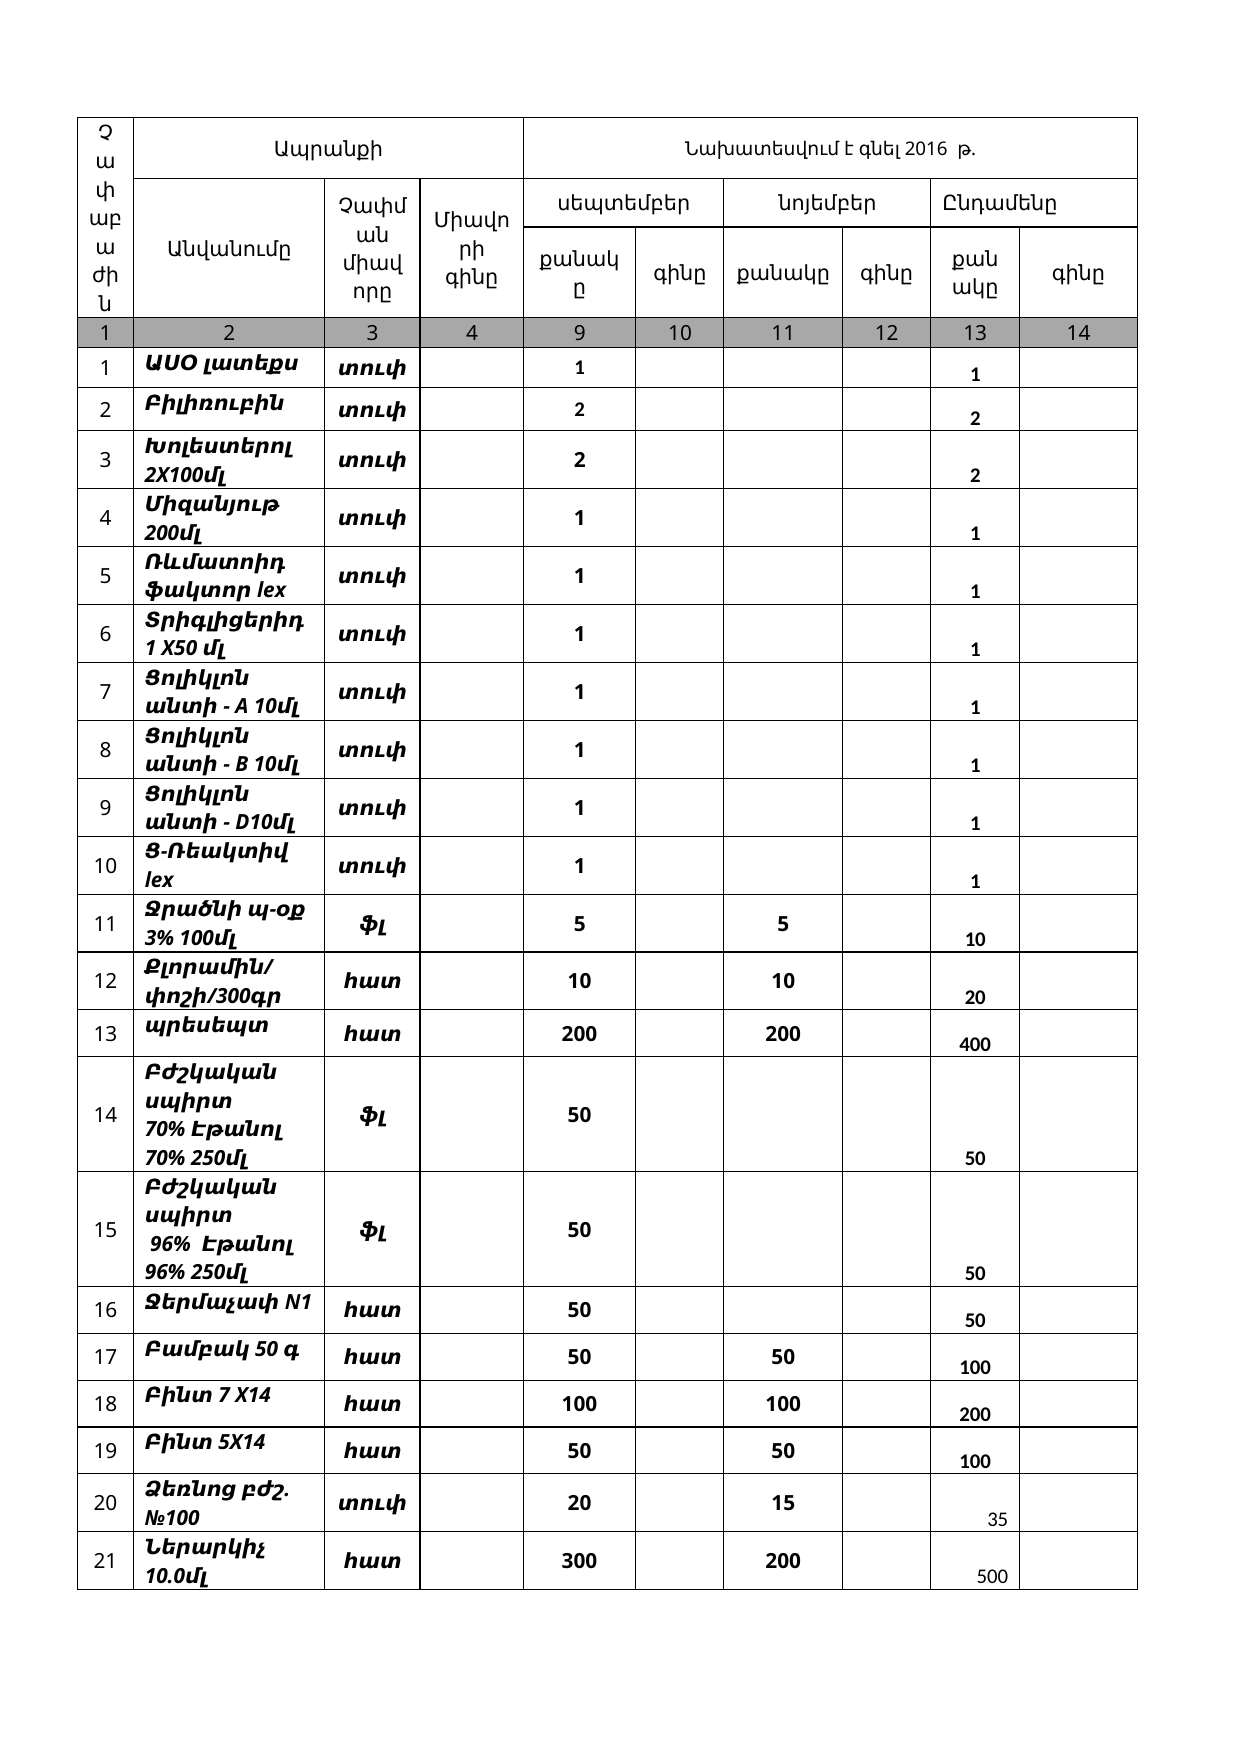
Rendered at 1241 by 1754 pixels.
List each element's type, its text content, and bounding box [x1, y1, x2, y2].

table_cell Բժշկական սպիրտ 70% Էթանոլ 70% 250մլ [134, 1057, 324, 1171]
table_cell տուփ [325, 663, 419, 720]
table_cell [1020, 721, 1137, 778]
table_cell 12 [78, 953, 133, 1009]
table_cell [724, 605, 842, 662]
table_cell 300 [524, 1532, 635, 1589]
table_cell [636, 1172, 723, 1286]
table_cell 10 [524, 953, 635, 1009]
table_cell պրեսեպտ [134, 1010, 324, 1056]
table_cell Անվանումը [134, 179, 324, 317]
table_cell Ձեռնոց բժշ. №100 [134, 1474, 324, 1531]
table_cell [843, 663, 930, 720]
table_cell [724, 721, 842, 778]
table_cell Ցոլիկլոն անտի - D10մլ [134, 779, 324, 836]
table_cell քանակը [524, 228, 635, 317]
table_cell Բամբակ 50 գ [134, 1334, 324, 1379]
table_cell [724, 431, 842, 488]
table_cell [1020, 1010, 1137, 1056]
table_cell Բժշկական սպիրտ 96% Էթանոլ 96% 250մլ [134, 1172, 324, 1286]
table_cell 5 [524, 895, 635, 951]
table_cell [636, 1010, 723, 1056]
table_cell [636, 605, 723, 662]
table_cell 50 [524, 1334, 635, 1379]
table_cell [636, 1057, 723, 1171]
table_cell [724, 1172, 842, 1286]
table_cell [843, 953, 930, 1009]
table_cell Տրիգլիցերիդ 1 X50 մլ [134, 605, 324, 662]
table_cell քանակը [931, 228, 1019, 317]
table_cell 4 [78, 489, 133, 546]
table_cell 50 [524, 1172, 635, 1286]
table_cell [1020, 605, 1137, 662]
table_cell 18 [78, 1381, 133, 1426]
table_cell [636, 953, 723, 1009]
table_cell հատ [325, 1532, 419, 1589]
table_cell 14 [1020, 318, 1137, 347]
table_cell Ներարկիչ 10.0մլ [134, 1532, 324, 1589]
table_cell 10 [931, 895, 1019, 951]
table_cell [843, 779, 930, 836]
table_cell Ցոլիկլոն անտի - B 10մլ [134, 721, 324, 778]
table_cell 20 [78, 1474, 133, 1531]
table_cell հատ [325, 1428, 419, 1473]
table_cell 2 [524, 388, 635, 430]
table_cell Ռևմատոիդ ֆակտոր lex [134, 547, 324, 604]
table_cell 100 [724, 1381, 842, 1426]
table_cell Բինտ 5X14 [134, 1428, 324, 1473]
table_cell [724, 837, 842, 893]
table_cell 7 [78, 663, 133, 720]
table_cell Բինտ 7 X14 [134, 1381, 324, 1426]
table_cell 5 [78, 547, 133, 604]
table_cell [1020, 1287, 1137, 1333]
table_cell ԱՍՕ լատեքս [134, 348, 324, 387]
table_cell 12 [843, 318, 930, 347]
table_cell 13 [931, 318, 1019, 347]
table_cell քանակը [724, 228, 842, 317]
table_cell 5 [724, 895, 842, 951]
table_cell [1020, 779, 1137, 836]
table_cell [636, 489, 723, 546]
table_cell [636, 895, 723, 951]
table_cell 2 [931, 388, 1019, 430]
table_cell [1020, 431, 1137, 488]
table_cell 100 [931, 1334, 1019, 1379]
table_cell նոյեմբեր [724, 179, 930, 226]
table_cell 14 [78, 1057, 133, 1171]
table_cell Միզանյութ 200մլ [134, 489, 324, 546]
table_cell [1020, 348, 1137, 387]
table_cell 1 [931, 348, 1019, 387]
table_cell 1 [931, 721, 1019, 778]
table_cell Ց-Ռեակտիվ lex [134, 837, 324, 893]
table_cell [843, 895, 930, 951]
table_cell 10 [724, 953, 842, 1009]
table_cell 2 [524, 431, 635, 488]
table_cell [636, 1428, 723, 1473]
table_cell 1 [524, 779, 635, 836]
table_cell [421, 663, 523, 720]
table_cell [636, 348, 723, 387]
table_cell [724, 348, 842, 387]
table_cell 1 [524, 348, 635, 387]
table_cell 11 [78, 895, 133, 951]
table_cell [636, 1381, 723, 1426]
table_cell [843, 1287, 930, 1333]
table_cell 13 [78, 1010, 133, 1056]
table_cell տուփ [325, 837, 419, 893]
table_header Ապրանքի [134, 118, 523, 178]
table_cell 50 [931, 1172, 1019, 1286]
table_cell ֆլ [325, 1172, 419, 1286]
table_cell 50 [724, 1334, 842, 1379]
table_cell [724, 663, 842, 720]
table_cell 2 [78, 388, 133, 430]
table_cell 200 [724, 1532, 842, 1589]
table_cell [1020, 953, 1137, 1009]
table_cell գինը [843, 228, 930, 317]
table_cell [421, 1287, 523, 1333]
table_cell 1 [931, 547, 1019, 604]
table_cell [1020, 837, 1137, 893]
table_cell [1020, 1057, 1137, 1171]
table_cell 1 [931, 779, 1019, 836]
table_cell տուփ [325, 348, 419, 387]
table_cell [724, 1057, 842, 1171]
table_header Չափաբաժին [78, 118, 133, 317]
table_cell [421, 388, 523, 430]
table_cell 50 [724, 1428, 842, 1473]
table_cell տուփ [325, 721, 419, 778]
table_cell Բիլիռուբին [134, 388, 324, 430]
table_cell հատ [325, 1010, 419, 1056]
table_cell 2 [134, 318, 324, 347]
table_cell [843, 1428, 930, 1473]
table_cell [421, 1172, 523, 1286]
table_cell տուփ [325, 431, 419, 488]
table_cell [724, 388, 842, 430]
table_cell [421, 721, 523, 778]
table_cell 1 [524, 605, 635, 662]
table_cell [1020, 547, 1137, 604]
table_cell [843, 1474, 930, 1531]
table_cell [843, 721, 930, 778]
table_cell 35 [931, 1474, 1019, 1531]
table_cell տուփ [325, 605, 419, 662]
table_cell 400 [931, 1010, 1019, 1056]
table_cell [421, 953, 523, 1009]
table_cell ֆլ [325, 1057, 419, 1171]
table_cell [636, 1287, 723, 1333]
table_cell 11 [724, 318, 842, 347]
table_cell [843, 1172, 930, 1286]
table_cell [636, 1474, 723, 1531]
table_cell [724, 1287, 842, 1333]
table_cell [421, 1010, 523, 1056]
table_cell 10 [636, 318, 723, 347]
table_cell [1020, 1172, 1137, 1286]
table_cell Ընդամենը [931, 179, 1137, 226]
table_cell [421, 1381, 523, 1426]
table_cell տուփ [325, 547, 419, 604]
table_cell [636, 431, 723, 488]
table_cell Խոլեստերոլ 2X100մլ [134, 431, 324, 488]
table_cell 200 [524, 1010, 635, 1056]
table_cell 15 [78, 1172, 133, 1286]
table_cell [421, 1474, 523, 1531]
table_cell գինը [1020, 228, 1137, 317]
table_cell 50 [524, 1287, 635, 1333]
table_cell [843, 1057, 930, 1171]
table_cell [421, 605, 523, 662]
table_cell 200 [724, 1010, 842, 1056]
table_cell [724, 779, 842, 836]
table_cell [421, 489, 523, 546]
table_cell տուփ [325, 489, 419, 546]
table_cell 100 [524, 1381, 635, 1426]
table_cell 100 [931, 1428, 1019, 1473]
table_cell 1 [78, 318, 133, 347]
table_cell 17 [78, 1334, 133, 1379]
table_cell 3 [78, 431, 133, 488]
table_cell [421, 348, 523, 387]
table_cell [843, 431, 930, 488]
table_cell սեպտեմբեր [524, 179, 723, 226]
table_cell 15 [724, 1474, 842, 1531]
table_cell 1 [524, 721, 635, 778]
table_cell 50 [931, 1287, 1019, 1333]
table_cell [421, 895, 523, 951]
table_cell 2 [931, 431, 1019, 488]
table_cell 10 [78, 837, 133, 893]
table_cell 19 [78, 1428, 133, 1473]
table_cell [636, 388, 723, 430]
table_cell [724, 547, 842, 604]
table_cell Ջրածնի պ-օք 3% 100մլ [134, 895, 324, 951]
table_cell [421, 837, 523, 893]
table_cell 50 [931, 1057, 1019, 1171]
table_cell [421, 779, 523, 836]
table_cell 8 [78, 721, 133, 778]
table_header Նախատեսվում է գնել 2016 թ. [524, 118, 1137, 178]
table_cell 50 [524, 1057, 635, 1171]
table_cell 21 [78, 1532, 133, 1589]
table_cell 4 [421, 318, 523, 347]
table_cell [843, 1010, 930, 1056]
table_cell 1 [931, 663, 1019, 720]
table_cell [421, 1428, 523, 1473]
table_cell 500 [931, 1532, 1019, 1589]
table_cell 200 [931, 1381, 1019, 1426]
table_cell [1020, 489, 1137, 546]
table_cell [1020, 1381, 1137, 1426]
table_cell 9 [78, 779, 133, 836]
table_cell հատ [325, 953, 419, 1009]
table_cell 20 [524, 1474, 635, 1531]
table_cell 9 [524, 318, 635, 347]
table_cell Ցոլիկլոն անտի - A 10մլ [134, 663, 324, 720]
table_cell 1 [524, 547, 635, 604]
table_cell [843, 489, 930, 546]
table_cell [421, 1334, 523, 1379]
table_cell 16 [78, 1287, 133, 1333]
table_cell [636, 1334, 723, 1379]
table_cell [843, 1381, 930, 1426]
table_cell 1 [524, 663, 635, 720]
table_cell 1 [931, 605, 1019, 662]
table_cell [843, 1334, 930, 1379]
table_cell [421, 1057, 523, 1171]
table_cell [843, 388, 930, 430]
table_cell հատ [325, 1287, 419, 1333]
table_cell [421, 431, 523, 488]
table_cell տուփ [325, 388, 419, 430]
table_cell 20 [931, 953, 1019, 1009]
table_cell գինը [636, 228, 723, 317]
table_cell [843, 348, 930, 387]
table_cell [843, 605, 930, 662]
table_cell [1020, 1428, 1137, 1473]
table_cell 1 [524, 489, 635, 546]
table_cell [843, 547, 930, 604]
table_cell [1020, 1532, 1137, 1589]
table_cell [1020, 895, 1137, 951]
table_cell ֆլ [325, 895, 419, 951]
table_cell 1 [931, 489, 1019, 546]
table_cell հատ [325, 1334, 419, 1379]
table_cell [421, 1532, 523, 1589]
table_cell տուփ [325, 1474, 419, 1531]
table_cell [636, 779, 723, 836]
table_cell 3 [325, 318, 419, 347]
table_cell [636, 1532, 723, 1589]
table_cell Չափման միավորը [325, 179, 419, 317]
table_cell 1 [931, 837, 1019, 893]
table_cell [636, 663, 723, 720]
table_cell [636, 837, 723, 893]
table_cell [636, 721, 723, 778]
table_cell Ջերմաչափ N1 [134, 1287, 324, 1333]
table_cell [724, 489, 842, 546]
table_cell [636, 547, 723, 604]
table_cell 6 [78, 605, 133, 662]
table_cell 1 [524, 837, 635, 893]
table_cell Քլորամին/փոշի/300գր [134, 953, 324, 1009]
table_cell [1020, 1334, 1137, 1379]
table_cell [1020, 663, 1137, 720]
table_cell տուփ [325, 779, 419, 836]
table_cell [1020, 388, 1137, 430]
table_cell [843, 1532, 930, 1589]
table_cell [1020, 1474, 1137, 1531]
table_cell [421, 547, 523, 604]
table_cell [843, 837, 930, 893]
table_cell 1 [78, 348, 133, 387]
table_cell հատ [325, 1381, 419, 1426]
table_cell Միավորի գինը [421, 179, 523, 317]
table_cell 50 [524, 1428, 635, 1473]
